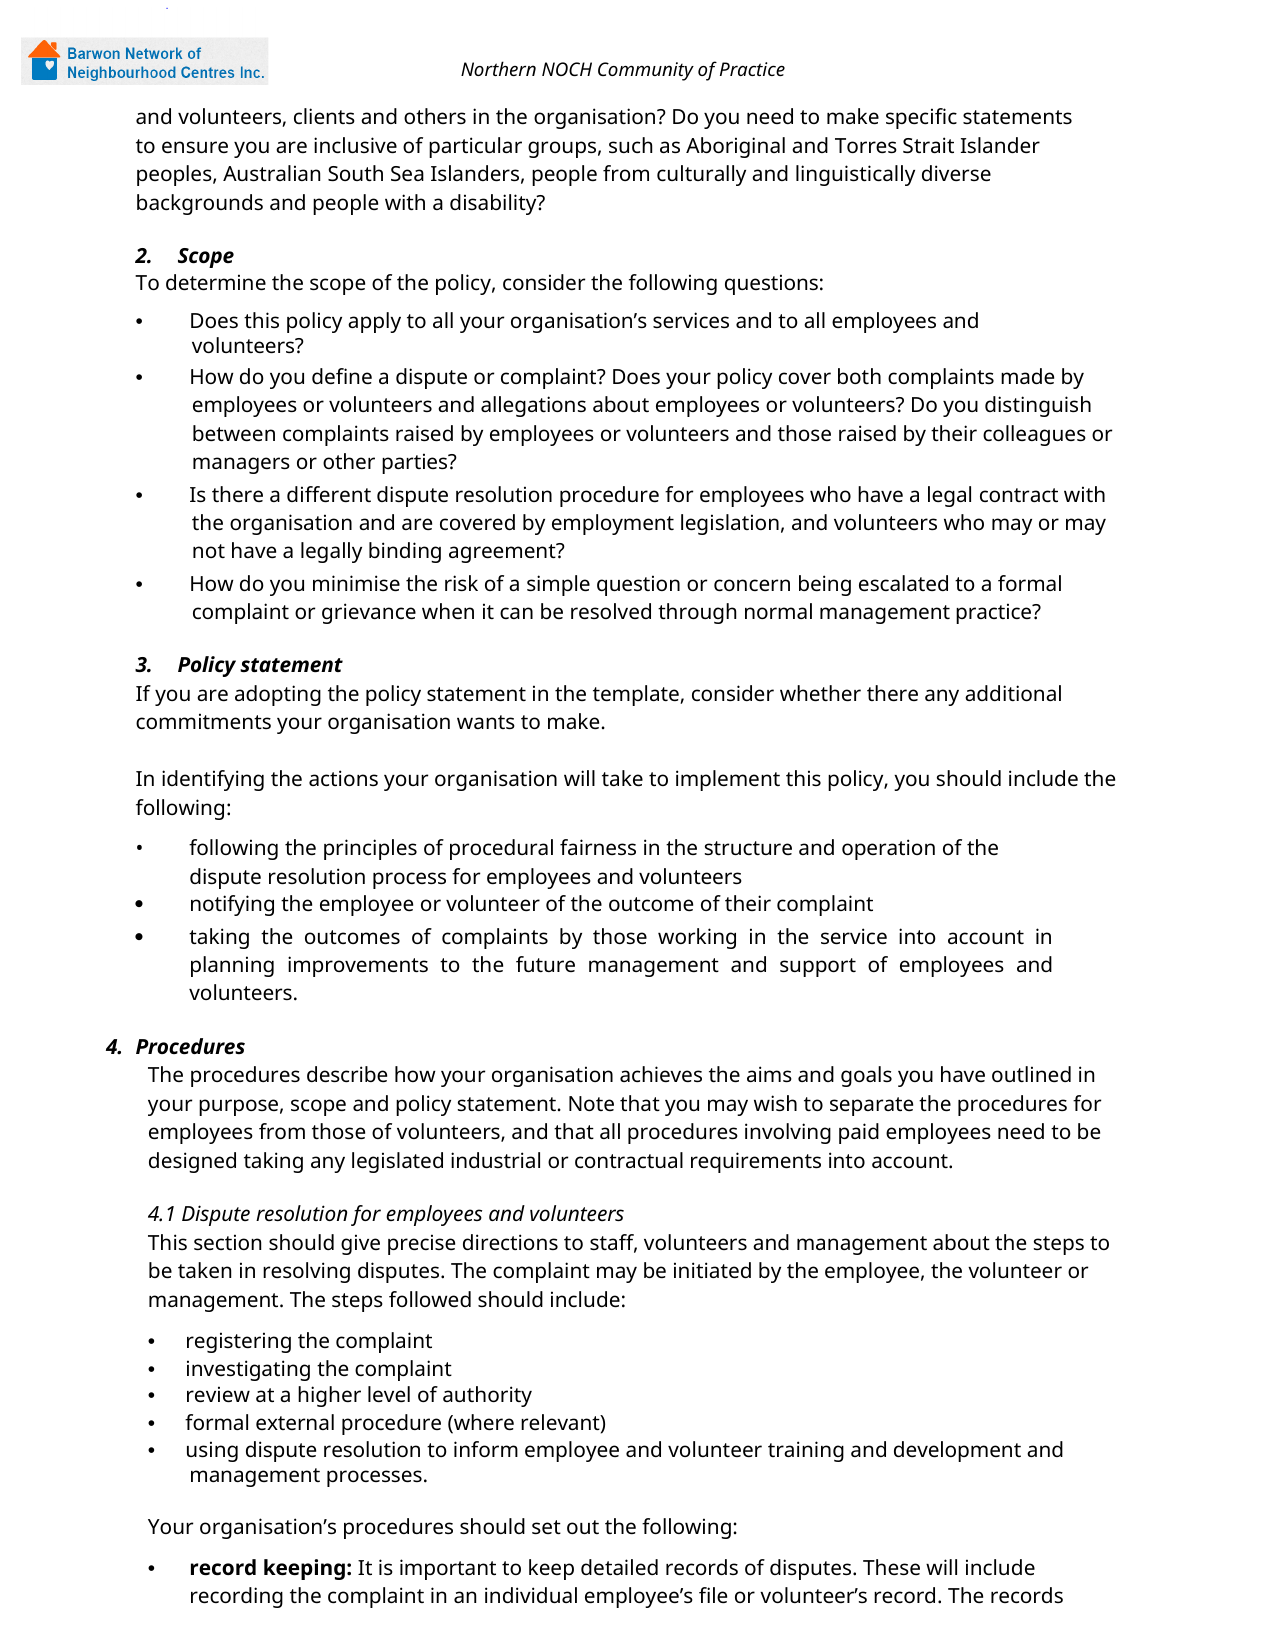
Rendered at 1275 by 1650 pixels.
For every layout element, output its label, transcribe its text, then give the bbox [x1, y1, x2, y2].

subtitle Procedures [106, 1032, 1139, 1061]
text In identifying the actions your organisation will take to implement this policy, you should include the following: [135, 764, 1139, 821]
list How do you define a dispute or complaint? Does your policy cover both complaints made by employees or volunteers and allegations about employees or volunteers? Do you distinguish between complaints raised by employees or volunteers and those raised by their colleagues or managers or other parties? [135, 362, 1126, 476]
subtitle Policy statement [135, 651, 1139, 679]
list registering the complaint [148, 1326, 1139, 1354]
list taking the outcomes of complaints by those working in the service into account in planning improvements to the future management and support of employees and volunteers. [135, 922, 1053, 1007]
text 4.1 Dispute resolution for employees and volunteers [148, 1199, 1139, 1228]
list How do you minimise the risk of a simple question or concern being escalated to a formal complaint or grievance when it can be resolved through normal management practice? [135, 569, 1078, 625]
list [148, 1553, 1118, 1610]
subtitle Scope [135, 241, 1139, 270]
text The procedures describe how your organisation achieves the aims and goals you have outlined in your purpose, scope and policy statement. Note that you may wish to separate the procedures for employees from those of volunteers, and that all procedures involving paid employees need to be designed taking any legislated industrial or contractual requirements into account. [148, 1061, 1102, 1174]
text To determine the scope of the policy, consider the following questions: [135, 270, 1139, 295]
text If you are adopting the policy statement in the template, consider whether there any additional commitments your organisation wants to make. [135, 679, 1139, 736]
text and volunteers, clients and others in the organisation? Do you need to make specific statements to ensure you are inclusive of particular groups, such as Aboriginal and Torres Strait Islander peoples, Australian South Sea Islanders, people from culturally and linguistically diverse backgrounds and people with a disability? [135, 102, 1096, 216]
text This section should give precise directions to staff, volunteers and management about the steps to be taken in resolving disputes. The complaint may be initiated by the employee, the volunteer or management. The steps followed should include: [148, 1228, 1128, 1313]
list investigating the complaint [148, 1354, 1139, 1383]
list following the principles of procedural fairness in the structure and operation of the dispute resolution process for employees and volunteers [135, 833, 1057, 890]
list Is there a different dispute resolution procedure for employees who have a legal contract with the organisation and are covered by employment legislation, and volunteers who may or may not have a legally binding agreement? [135, 480, 1129, 565]
list using dispute resolution to inform employee and volunteer training and development and management processes. [148, 1437, 1127, 1487]
list Does this policy apply to all your organisation’s services and to all employees and volunteers? [135, 308, 1049, 359]
picture [21, 7, 269, 85]
text Your organisation’s procedures should set out the following: [148, 1512, 1139, 1540]
list review at a higher level of authority [148, 1383, 1139, 1408]
list notifying the employee or volunteer of the outcome of their complaint [135, 894, 1139, 915]
list formal external procedure (where relevant) [148, 1408, 1139, 1436]
